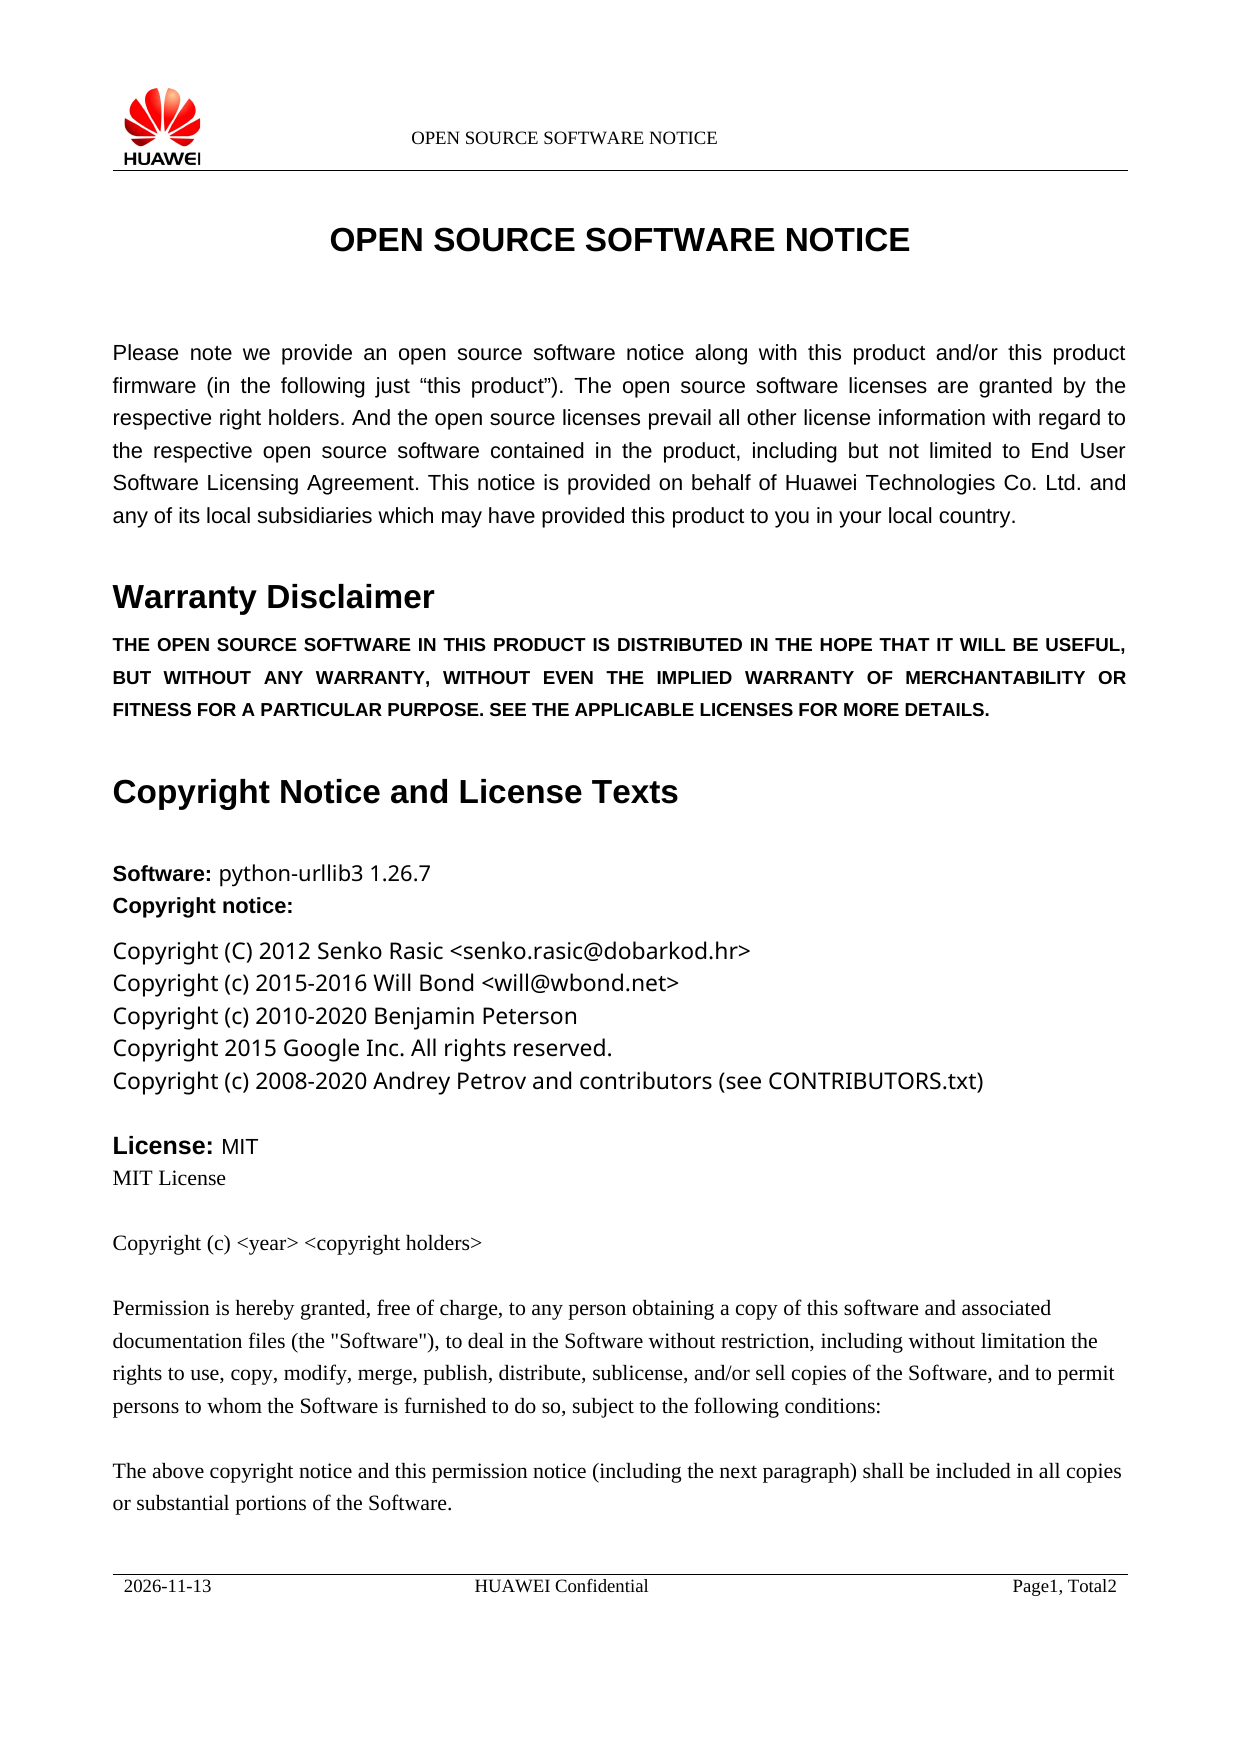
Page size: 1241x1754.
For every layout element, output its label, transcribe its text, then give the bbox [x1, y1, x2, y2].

text Copyright (C) 2012 Senko Rasic <senko.rasic@dobarkod.hr> Copyright (c) 2015-2016 Will Bond <will@wbond.net> Copyright (c) 2010-2020 Benjamin Peterson Copyright 2015 Google Inc. All rights reserved. Copyright (c) 2008-2020 Andrey Petrov and contributors (see CONTRIBUTORS.txt) [112, 934, 1128, 1129]
text The open source software in this product is distributed in the hope that it will be useful, but WITHOUT ANY WARRANTY, without even the implied warranty of MERCHANTABILITY or FITNESS FOR A PARTICULAR PURPOSE. See the applicable licenses for more details. [112, 629, 1128, 726]
text Copyright notice: [112, 889, 1128, 921]
title Software: python-urllib3 1.26.7 [112, 856, 1128, 889]
text Warranty Disclaimer [112, 564, 1128, 629]
text Please note we provide an open source software notice along with this product and/or this product firmware (in the following just “this product”). The open source software licenses are granted by the respective right holders. And the open source licenses prevail all other license information with regard to the respective open source software contained in the product, including but not limited to End User Software Licensing Agreement. This notice is provided on behalf of Huawei Technologies Co. Ltd. and any of its local subsidiaries which may have provided this product to you in your local country. [112, 336, 1128, 531]
text License: MIT [112, 1129, 1128, 1161]
text OPEN SOURCE SOFTWARE NOTICE [112, 206, 1128, 271]
text Copyright Notice and License Texts [112, 759, 1128, 824]
picture [124, 88, 201, 165]
